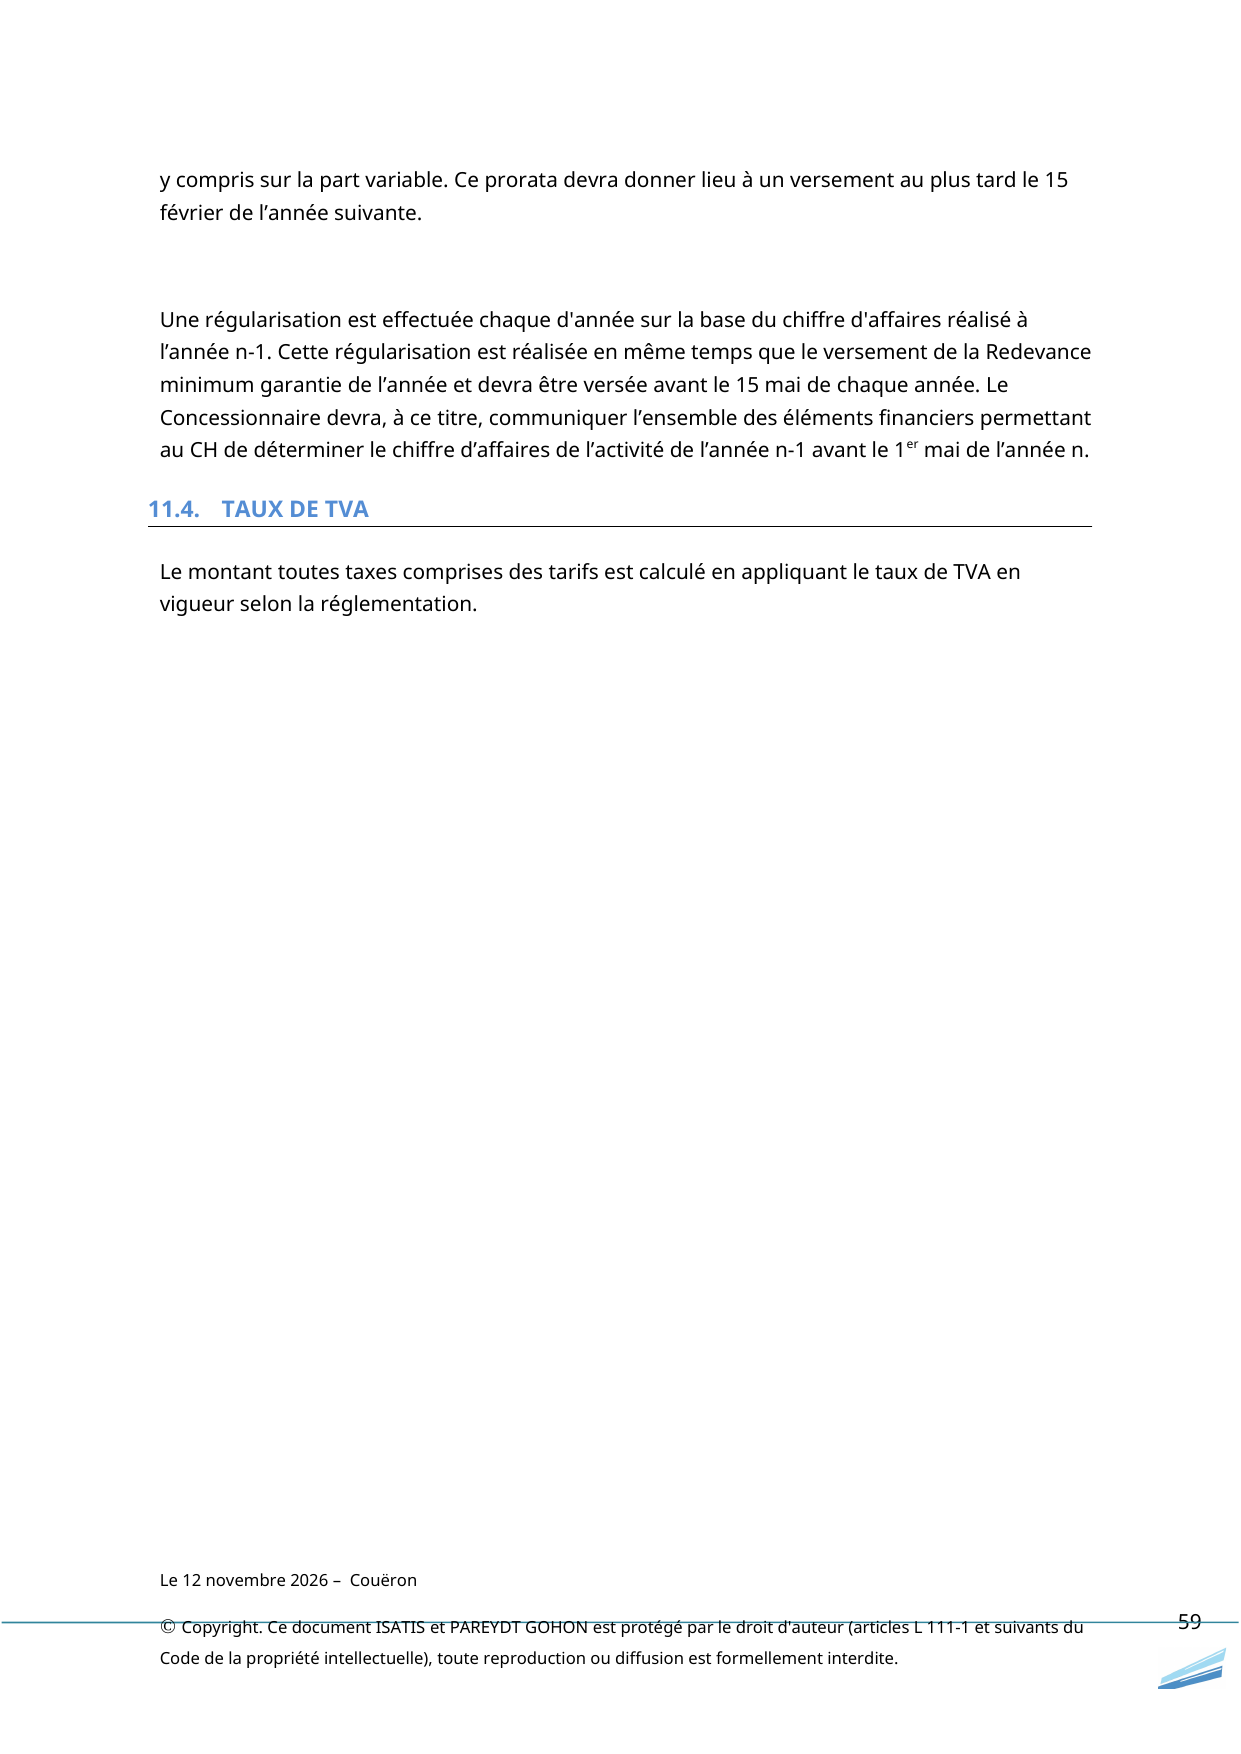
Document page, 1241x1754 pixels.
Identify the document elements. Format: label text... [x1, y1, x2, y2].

text Une régularisation est effectuée chaque d'année sur la base du chiffre d'affaires réalisé à l’année n-1. Cette régularisation est réalisée en même temps que le versement de la Redevance minimum garantie de l’année et devra être versée avant le 15 mai de chaque année. Le Concessionnaire devra, à ce titre, communiquer l’ensemble des éléments financiers permettant au CH de déterminer le chiffre d’affaires de l’activité de l’année n-1 avant le 1er mai de l’année n. [159, 305, 1092, 464]
subtitle Taux de TVA [148, 493, 1092, 526]
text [159, 165, 1092, 226]
picture [1157, 1647, 1227, 1689]
text Le montant toutes taxes comprises des tarifs est calculé en appliquant le taux de TVA en vigueur selon la réglementation. [159, 557, 1092, 618]
